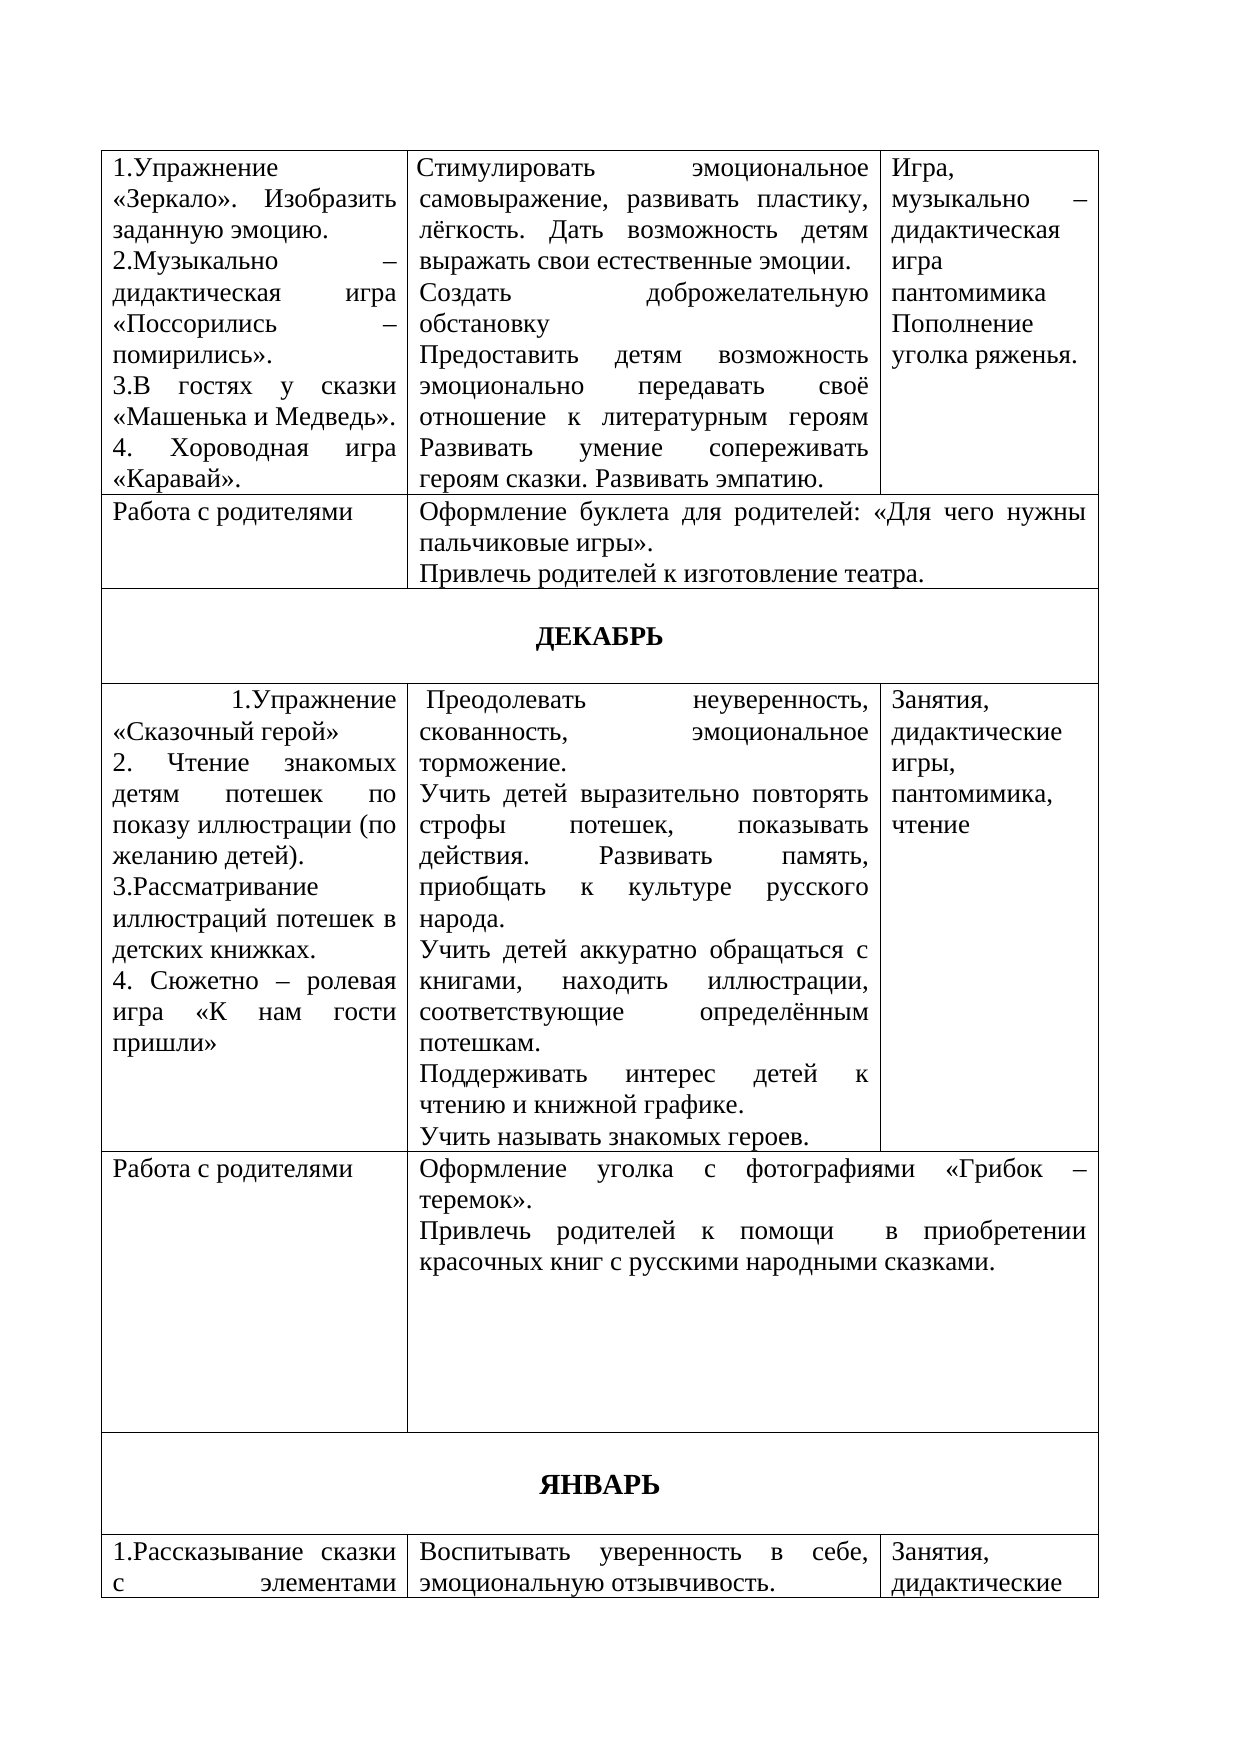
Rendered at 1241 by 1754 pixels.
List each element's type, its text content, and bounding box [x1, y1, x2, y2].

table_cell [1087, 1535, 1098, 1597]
table_cell Оформление уголка с фотографиями «Грибок – теремок». Привлечь родителей к помощи в приобретении красочных книг с русскими народными сказками. [408, 1152, 1098, 1432]
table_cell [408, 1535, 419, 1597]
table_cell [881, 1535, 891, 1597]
table_cell 1.Упражнение «Сказочный герой» 2. Чтение знакомых детям потешек по показу иллюстрации (по желанию детей). 3.Рассматривание иллюстраций потешек в детских книжках. 4. Сюжетно – ролевая игра «К нам гости пришли» [102, 684, 407, 1151]
table_cell Работа с родителями [102, 1152, 407, 1432]
table_cell Работа с родителями [102, 495, 407, 588]
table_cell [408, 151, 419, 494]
table_cell Преодолевать неуверенность, скованность, эмоциональное торможение. Учить детей выразительно повторять строфы потешек, показывать действия. Развивать память, приобщать к культуре русского народа. Учить детей аккуратно обращаться с книгами, находить иллюстрации, соответствующие определённым потешкам. Поддерживать интерес детей к чтению и книжной графике. Учить называть знакомых героев. [408, 684, 880, 1151]
table_cell Занятия, дидактические игры, пантомимика, чтение [881, 684, 1098, 1151]
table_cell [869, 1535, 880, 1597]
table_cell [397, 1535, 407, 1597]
table_cell Оформление буклета для родителей: «Для чего нужны пальчиковые игры». Привлечь родителей к изготовление театра. [408, 495, 1098, 588]
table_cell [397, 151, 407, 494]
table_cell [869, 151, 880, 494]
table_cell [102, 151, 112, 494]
table_cell Игра, музыкально – дидактическая игра пантомимика Пополнение уголка ряженья. [881, 151, 1098, 494]
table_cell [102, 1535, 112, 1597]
